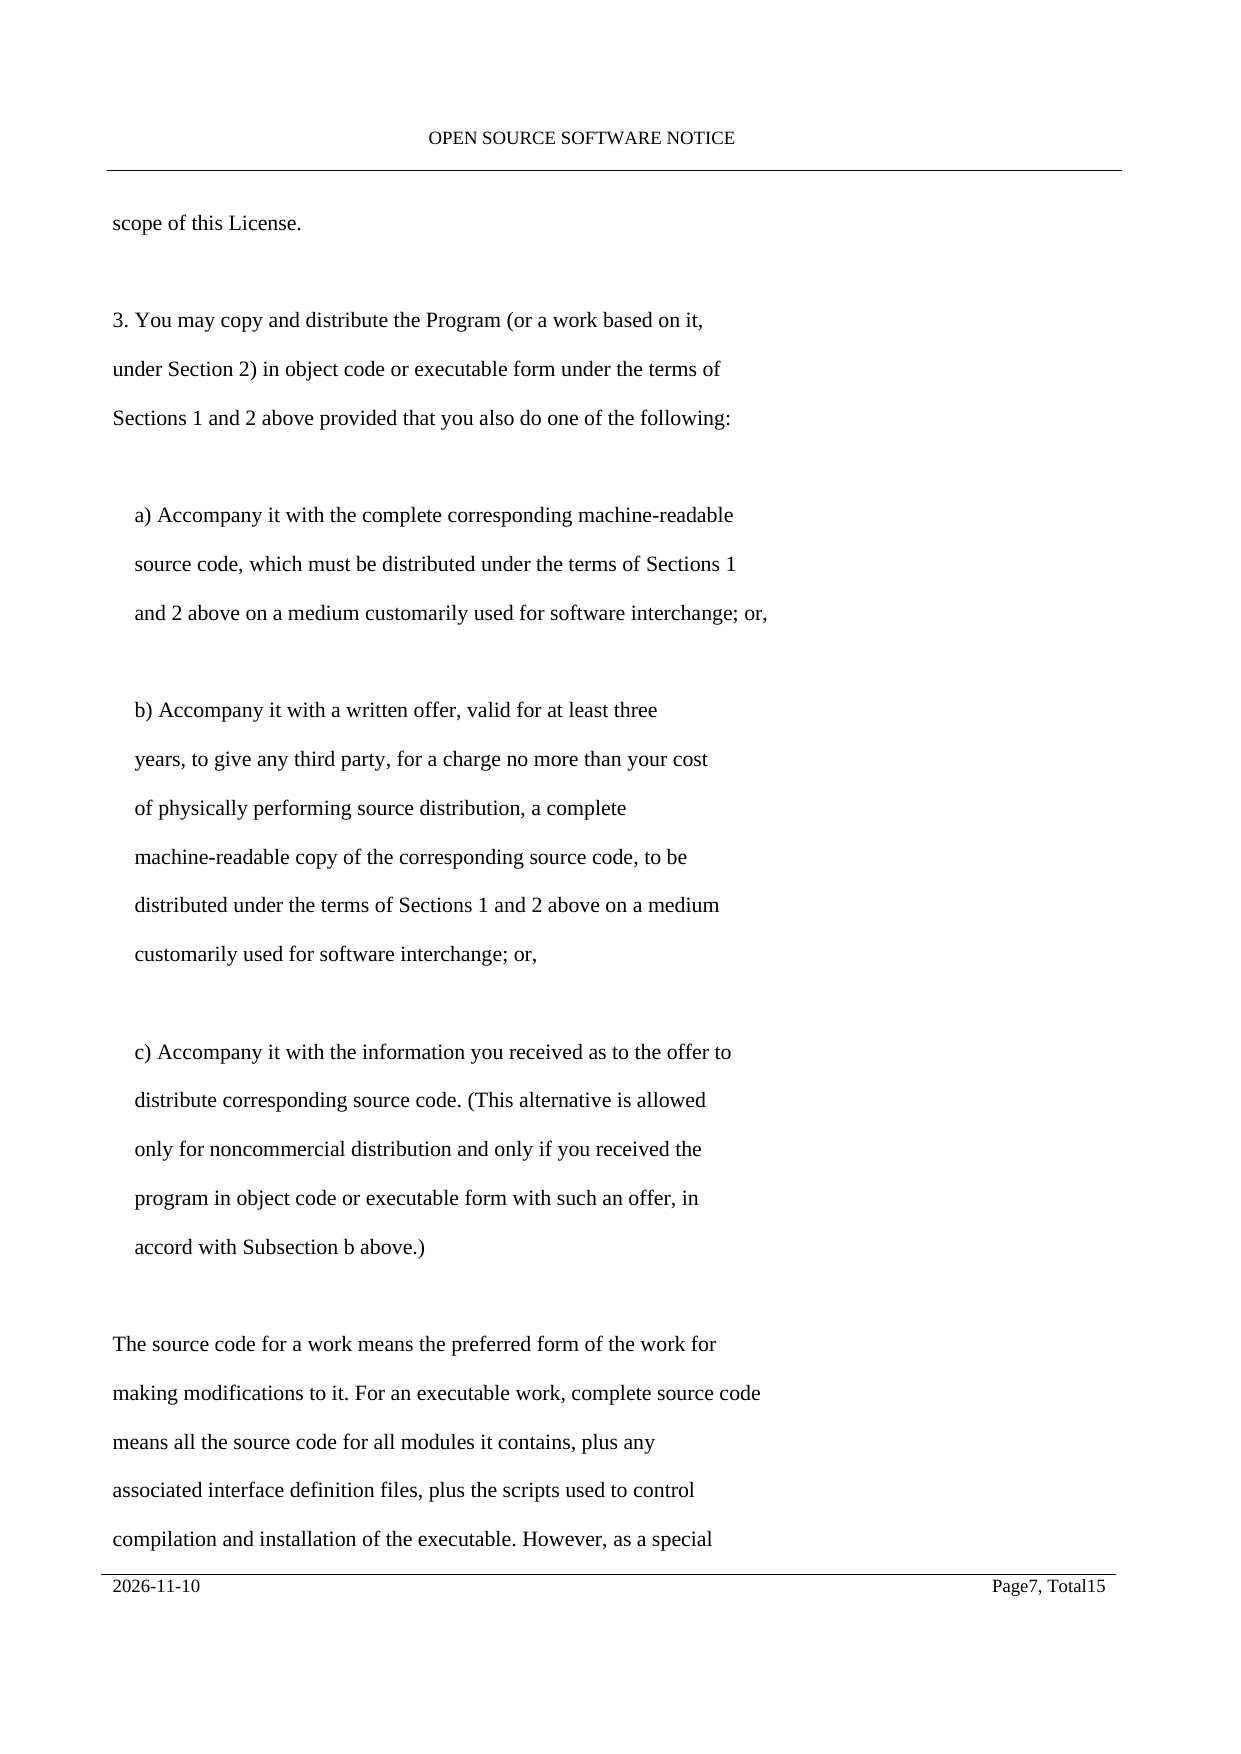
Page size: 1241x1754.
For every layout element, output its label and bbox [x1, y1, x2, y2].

text [112, 206, 1128, 1555]
